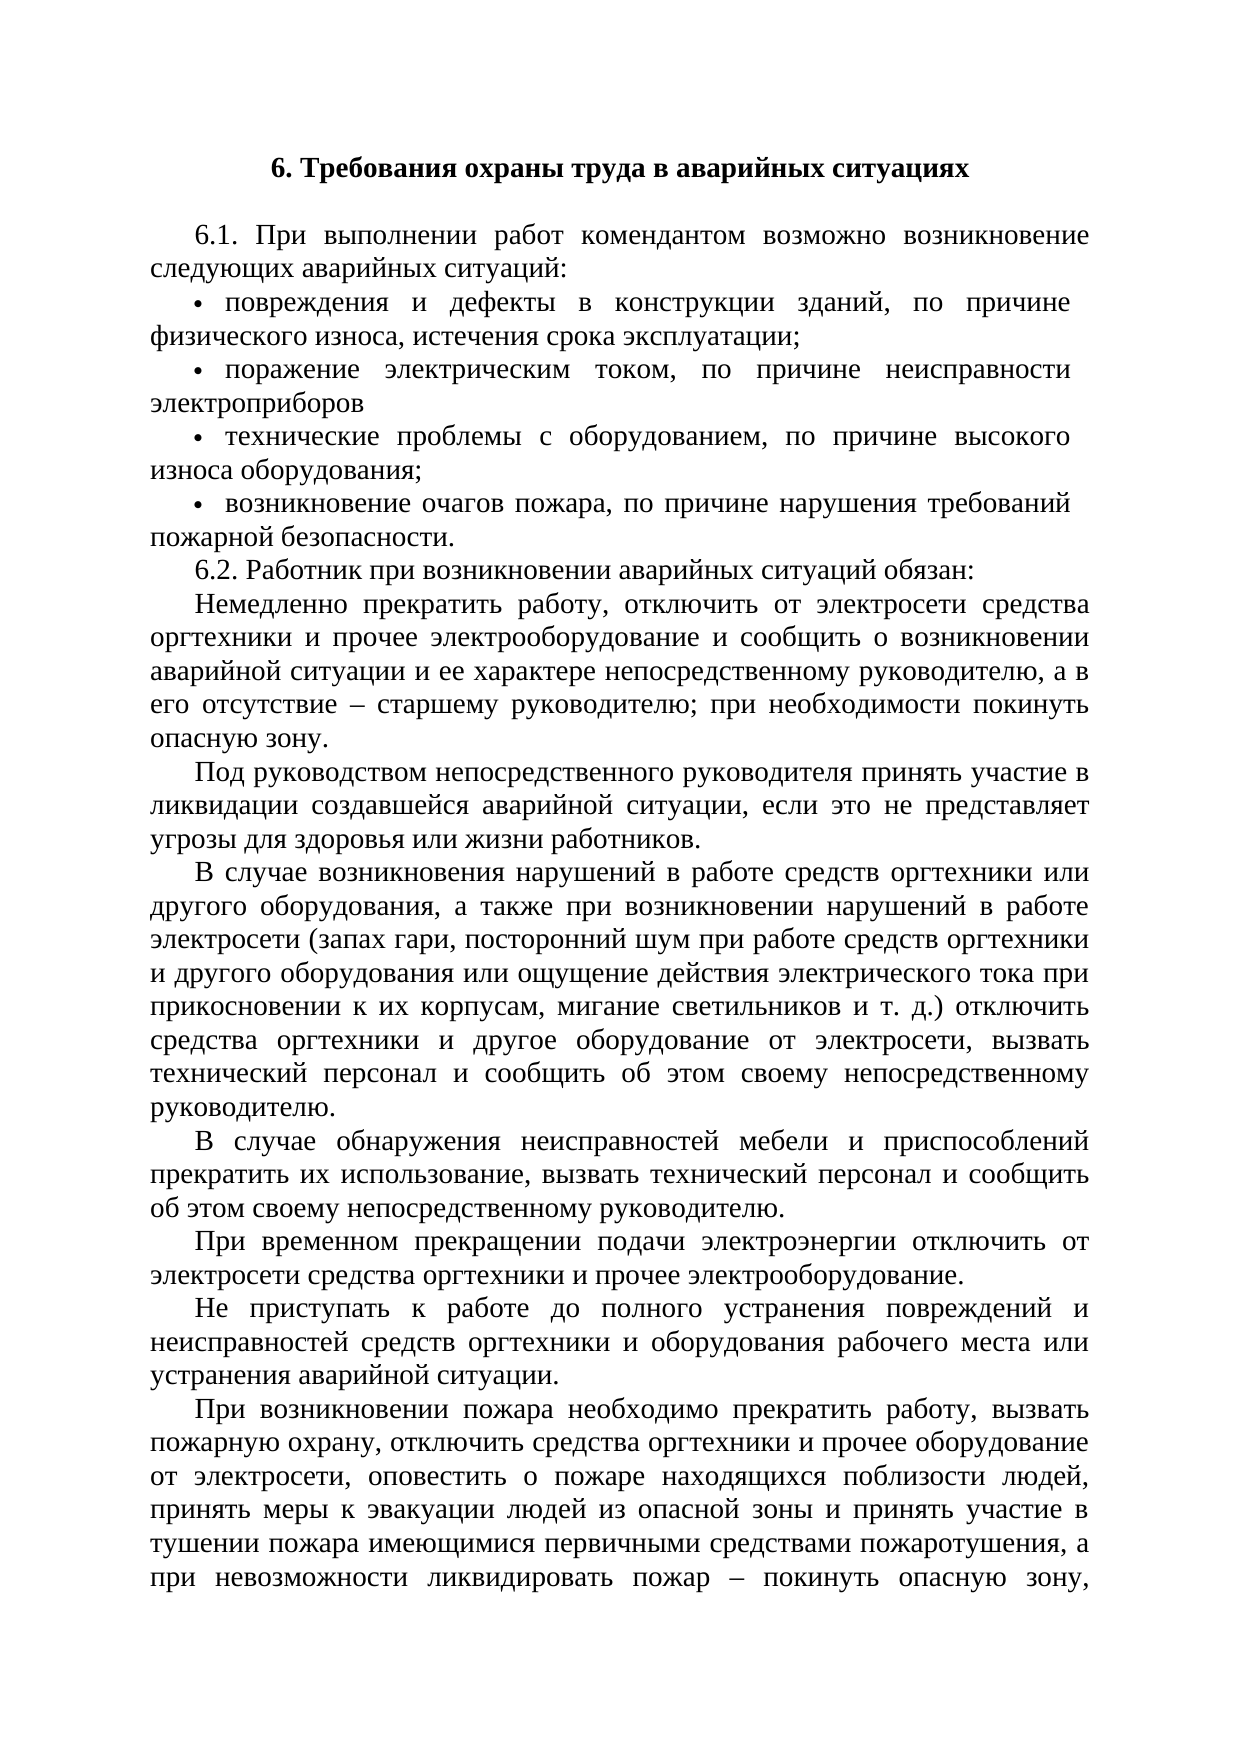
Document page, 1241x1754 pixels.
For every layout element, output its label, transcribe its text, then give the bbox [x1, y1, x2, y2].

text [150, 1391, 1090, 1592]
text В случае возникновения нарушений в работе средств оргтехники или другого оборудования, а также при возникновении нарушений в работе электросети (запах гари, посторонний шум при работе средств оргтехники и другого оборудования или ощущение действия электрического тока при прикосновении к их корпусам, мигание светильников и т. д.) отключить средства оргтехники и другое оборудование от электросети, вызвать технический персонал и сообщить об этом своему непосредственному руководителю. [150, 854, 1090, 1123]
list технические проблемы с оборудованием, по причине высокого износа оборудования; [150, 418, 1071, 485]
text Под руководством непосредственного руководителя принять участие в ликвидации создавшейся аварийной ситуации, если это не представляет угрозы для здоровья или жизни работников. [150, 754, 1090, 854]
text Немедленно прекратить работу, отключить от электросети средства оргтехники и прочее электрооборудование и сообщить о возникновении аварийной ситуации и ее характере непосредственному руководителю, а в его отсутствие – старшему руководителю; при необходимости покинуть опасную зону. [150, 586, 1090, 754]
list возникновение очагов пожара, по причине нарушения требований пожарной безопасности. [150, 485, 1071, 552]
text В случае обнаружения неисправностей мебели и приспособлений прекратить их использование, вызвать технический персонал и сообщить об этом своему непосредственному руководителю. [150, 1123, 1090, 1223]
text Не приступать к работе до полного устранения повреждений и неисправностей средств оргтехники и оборудования рабочего места или устранения аварийной ситуации. [150, 1290, 1090, 1391]
list поражение электрическим током, по причине неисправности электроприборов [150, 351, 1071, 418]
text При временном прекращении подачи электроэнергии отключить от электросети средства оргтехники и прочее электрооборудование. [150, 1223, 1090, 1290]
text 6. Требования охраны труда в аварийных ситуациях [150, 150, 1090, 183]
text 6.2. Работник при возникновении аварийных ситуаций обязан: [150, 552, 1090, 586]
text 6.1. При выполнении работ комендантом возможно возникновение следующих аварийных ситуаций: [150, 217, 1090, 284]
list повреждения и дефекты в конструкции зданий, по причине физического износа, истечения срока эксплуатации; [150, 284, 1071, 351]
